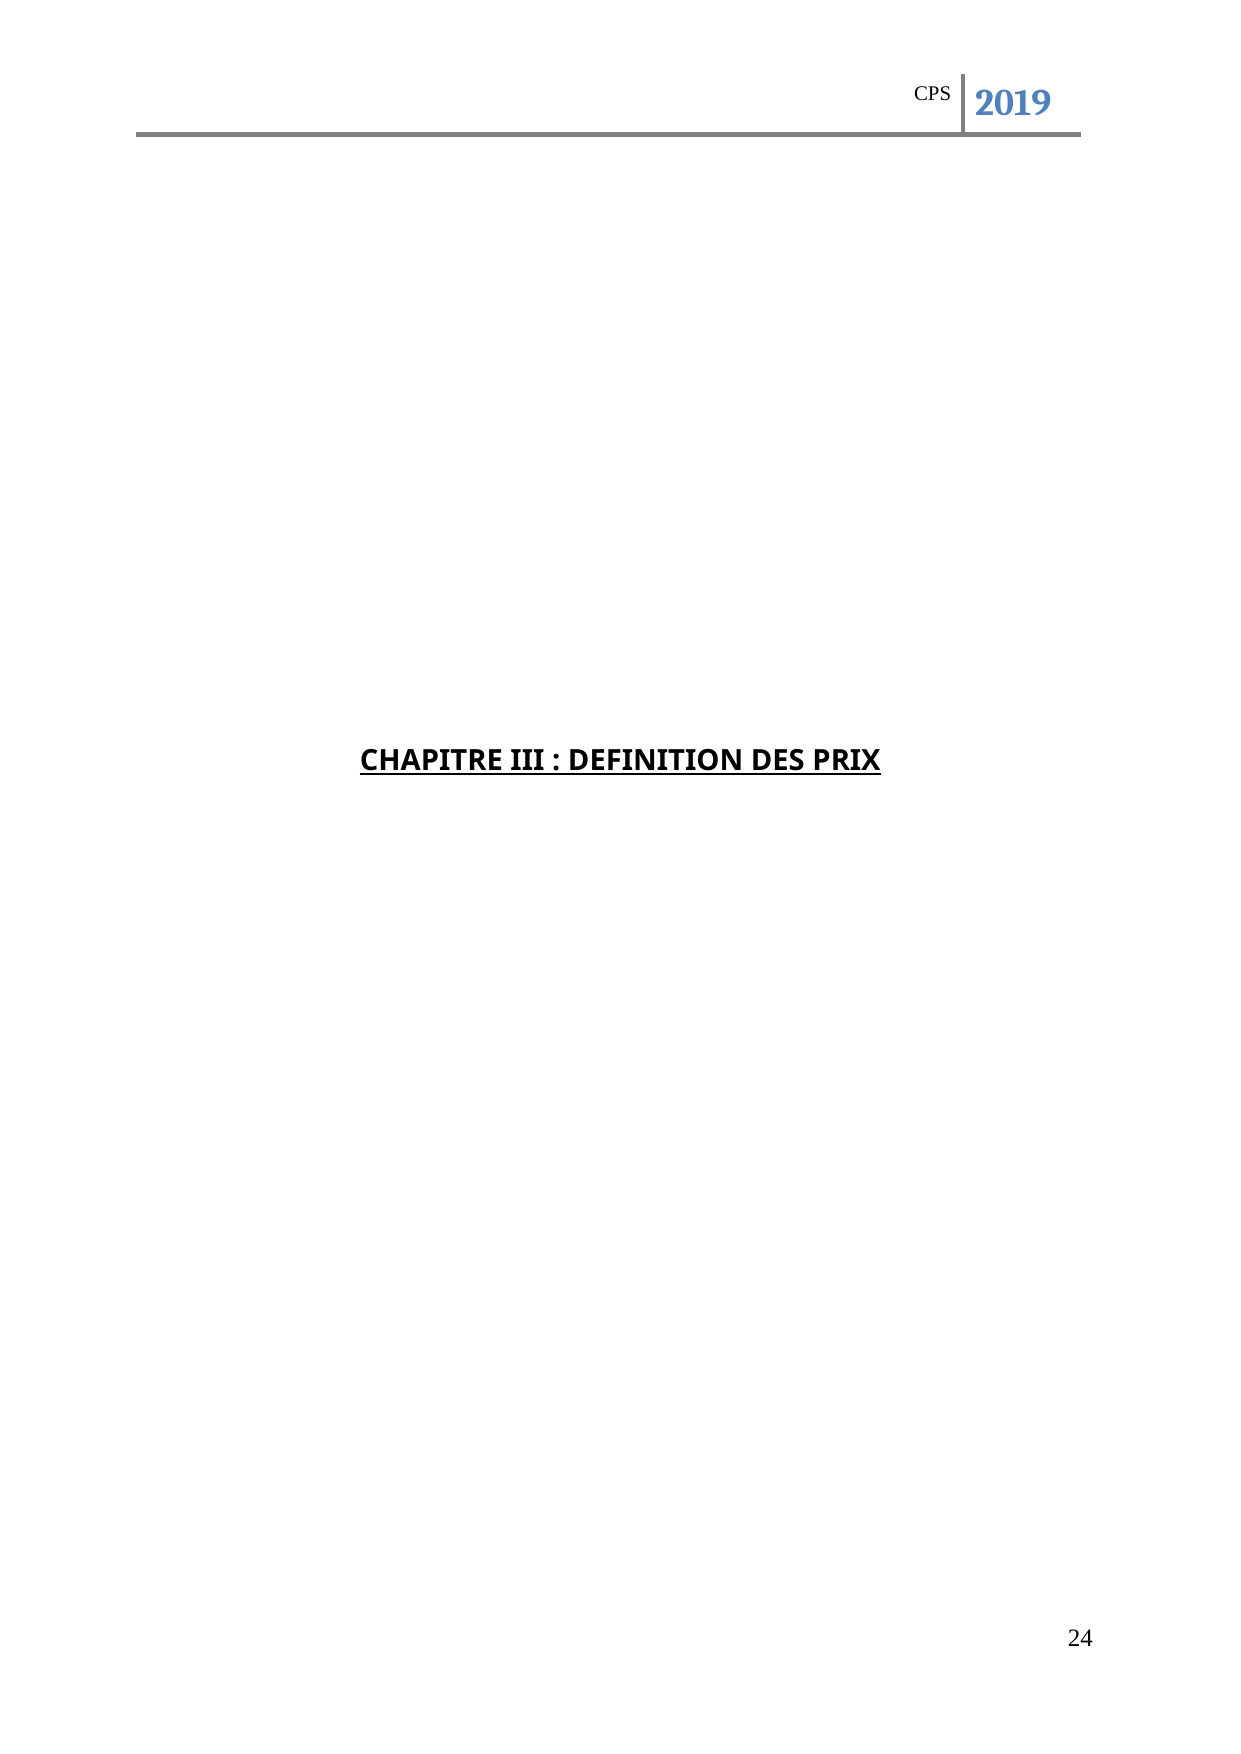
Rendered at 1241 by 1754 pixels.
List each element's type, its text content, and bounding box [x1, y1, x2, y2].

text chapitre iii : DEFINITION DES PRIX [148, 740, 1093, 779]
